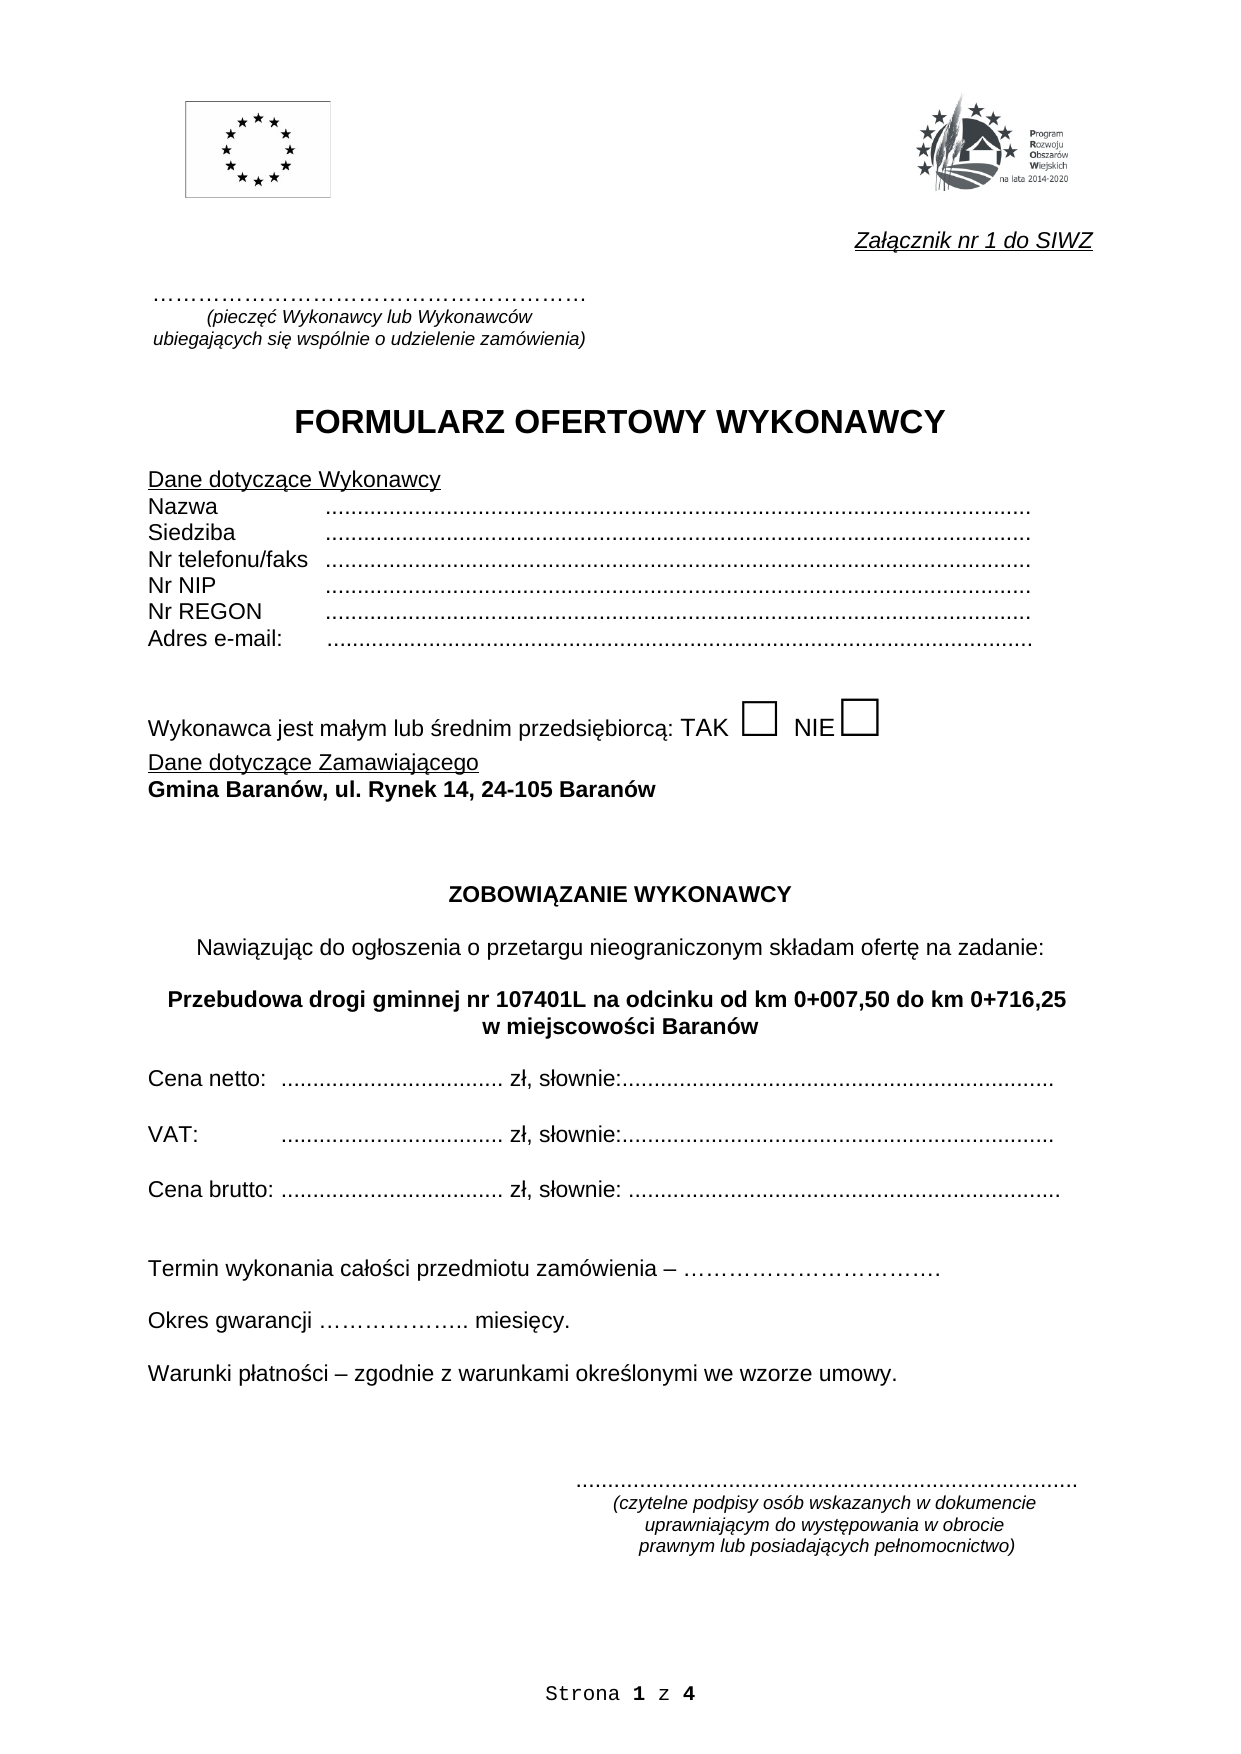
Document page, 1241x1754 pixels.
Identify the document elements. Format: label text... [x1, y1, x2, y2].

text Cena brutto: ................................... zł, słownie: .................................................................... [148, 1176, 1092, 1202]
text ............................................................................... [148, 1466, 1092, 1492]
text Gmina Baranów, ul. Rynek 14, 24-105 Baranów [148, 776, 1092, 802]
text VAT: ................................... zł, słownie:.................................................................... [148, 1121, 1092, 1147]
text Warunki płatności – zgodnie z warunkami określonymi we wzorze umowy. [148, 1360, 1092, 1386]
text ………………………………………………… [148, 279, 1092, 306]
text Nr NIP ............................................................................................................... [148, 572, 1092, 598]
text prawnym lub posiadających pełnomocnictwo) [148, 1535, 1092, 1557]
text Przebudowa drogi gminnej nr 107401L na odcinku od km 0+007,50 do km 0+716,25 w miejscowości Baranów [148, 986, 1092, 1039]
text Dane dotyczące Wykonawcy [148, 466, 1092, 493]
text Nr REGON ............................................................................................................... [148, 598, 1092, 624]
text FORMULARZ OFERTOWY WYKONAWCY [148, 402, 1092, 440]
text Okres gwarancji ……………….. miesięcy. [148, 1307, 1092, 1334]
text ZOBOWIĄZANIE WYKONAWCY [148, 881, 1092, 907]
text Adres e-mail: ............................................................................................................... [148, 624, 1092, 651]
text Dane dotyczące Zamawiającego [148, 749, 1092, 776]
text (czytelne podpisy osób wskazanych w dokumencie [148, 1492, 1092, 1513]
text Załącznik nr 1 do SIWZ [148, 227, 1092, 253]
text Nawiązując do ogłoszenia o przetargu nieograniczonym składam ofertę na zadanie: [148, 934, 1092, 960]
text (pieczęć Wykonawcy lub Wykonawców [148, 306, 1092, 327]
picture [911, 88, 1073, 198]
text uprawniającym do występowania w obrocie [148, 1513, 1092, 1535]
text ubiegających się wspólnie o udzielenie zamówienia) [148, 327, 1092, 349]
text Cena netto: ................................... zł, słownie:.................................................................... [148, 1065, 1092, 1092]
text Nr telefonu/faks ............................................................................................................... [148, 546, 1092, 572]
text Termin wykonania całości przedmiotu zamówienia – ……………………………. [148, 1255, 1092, 1281]
text Nazwa ............................................................................................................... [148, 493, 1092, 519]
text Siedziba ............................................................................................................... [148, 519, 1092, 546]
text Wykonawca jest małym lub średnim przedsiębiorcą: TAK □ NIE □ [148, 677, 1092, 749]
picture [185, 101, 331, 198]
